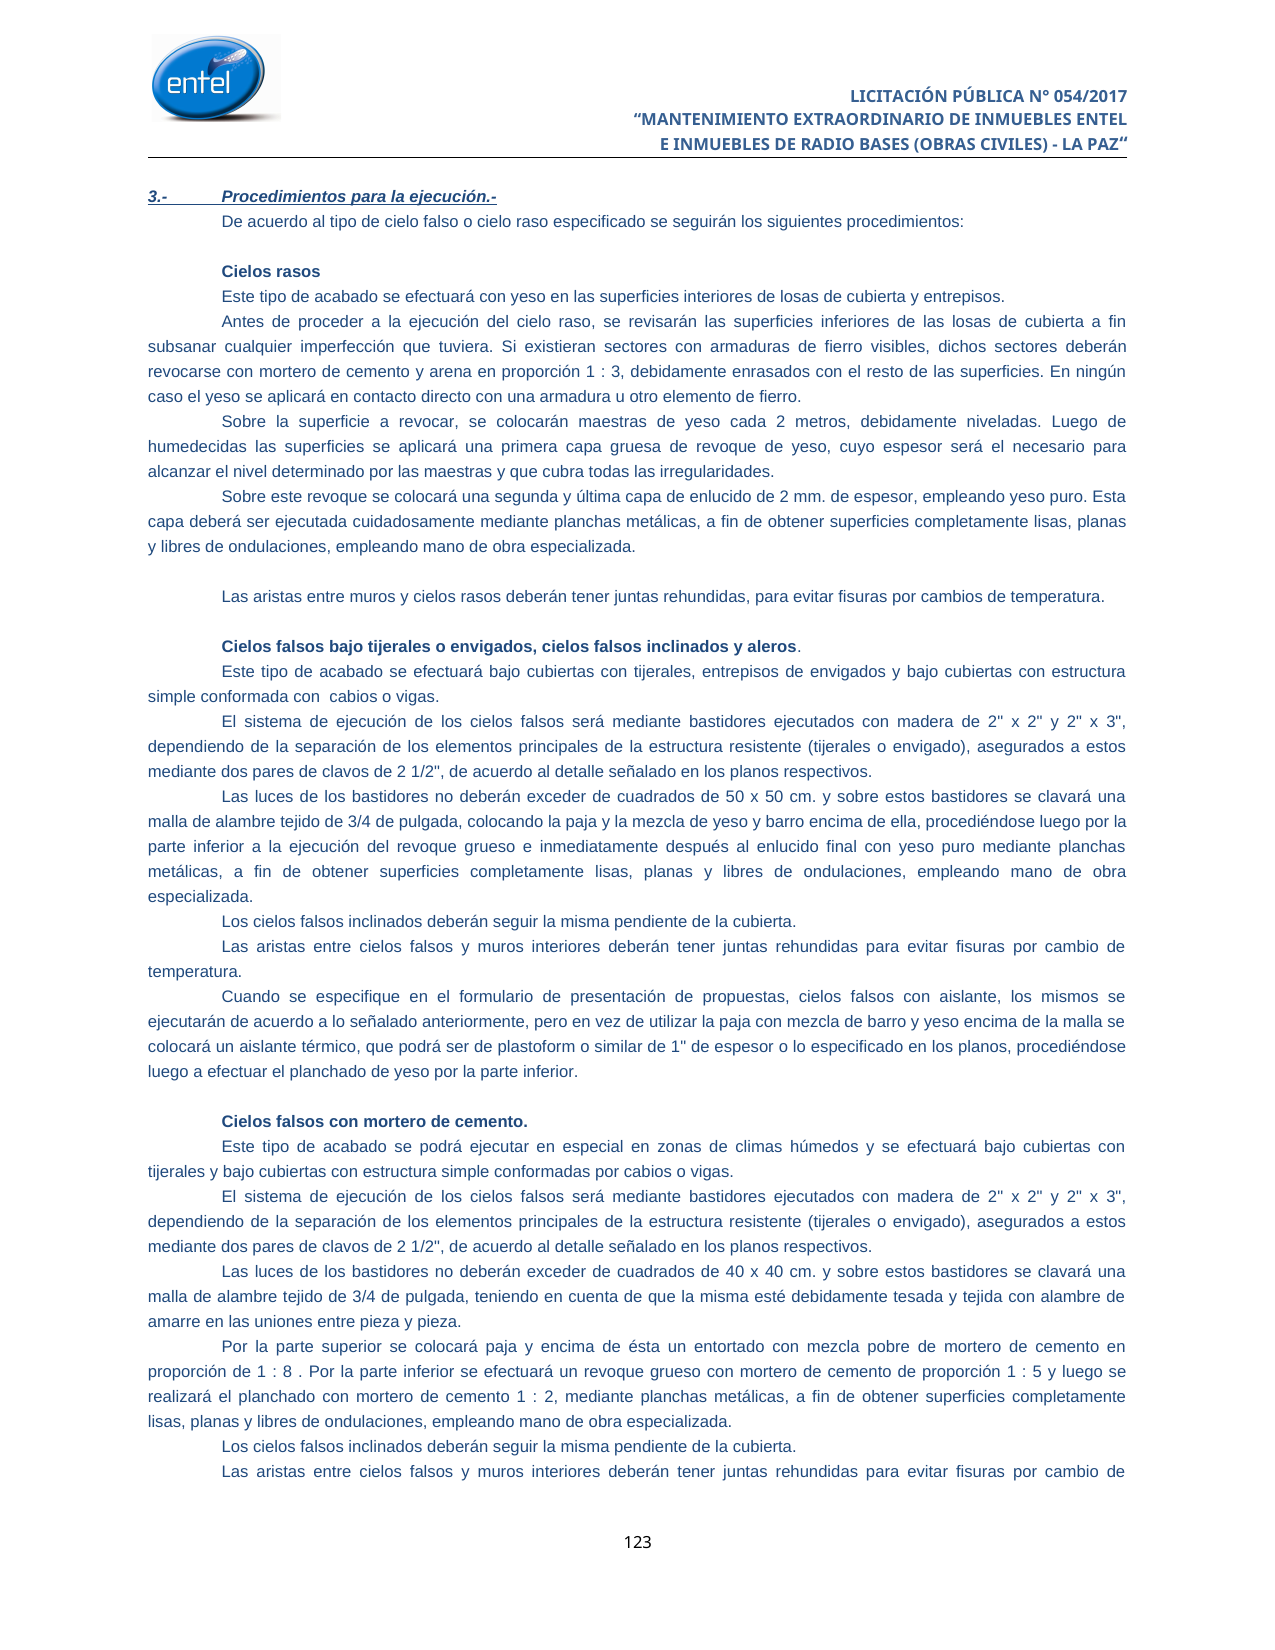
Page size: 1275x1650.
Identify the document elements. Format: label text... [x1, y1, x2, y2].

text Antes de proceder a la ejecución del cielo raso, se revisarán las superficies inferiores de las losas de cubierta a fin subsanar cualquier imperfección que tuviera. Si existieran sectores con armaduras de fierro visibles, dichos sectores deberán revocarse con mortero de cemento y arena en proporción 1 : 3, debidamente enrasados con el resto de las superficies. En ningún caso el yeso se aplicará en contacto directo con una armadura u otro elemento de fierro. [148, 306, 1127, 406]
text Cuando se especifique en el formulario de presentación de propuestas, cielos falsos con aislante, los mismos se ejecutarán de acuerdo a lo señalado anteriormente, pero en vez de utilizar la paja con mezcla de barro y yeso encima de la malla se colocará un aislante térmico, que podrá ser de plastoform o similar de 1" de espesor o lo especificado en los planos, procediéndose luego a efectuar el planchado de yeso por la parte inferior. [148, 981, 1127, 1081]
text El sistema de ejecución de los cielos falsos será mediante bastidores ejecutados con madera de 2" x 2" y 2" x 3", dependiendo de la separación de los elementos principales de la estructura resistente (tijerales o envigado), asegurados a estos mediante dos pares de clavos de 2 1/2", de acuerdo al detalle señalado en los planos respectivos. [148, 706, 1127, 781]
text Este tipo de acabado se efectuará con yeso en las superficies interiores de losas de cubierta y entrepisos. [148, 281, 1127, 306]
text Las luces de los bastidores no deberán exceder de cuadrados de 50 x . y sobre estos bastidores se clavará una malla de alambre tejido de 3/4 de pulgada, colocando la paja y la mezcla de yeso y barro encima de ella, procediéndose luego por la parte inferior a la ejecución del revoque grueso e inmediatamente después al enlucido final con yeso puro mediante planchas metálicas, a fin de obtener superficies completamente lisas, planas y libres de ondulaciones, empleando mano de obra especializada. [148, 781, 1127, 906]
text El sistema de ejecución de los cielos falsos será mediante bastidores ejecutados con madera de 2" x 2" y 2" x 3", dependiendo de la separación de los elementos principales de la estructura resistente (tijerales o envigado), asegurados a estos mediante dos pares de clavos de 2 1/2", de acuerdo al detalle señalado en los planos respectivos. [148, 1181, 1127, 1256]
text Sobre este revoque se colocará una segunda y última capa de enlucido de . de espesor, empleando yeso puro. Esta capa deberá ser ejecutada cuidadosamente mediante planchas metálicas, a fin de obtener superficies completamente lisas, planas y libres de ondulaciones, empleando mano de obra especializada. [148, 481, 1127, 556]
text Los cielos falsos inclinados deberán seguir la misma pendiente de la cubierta. [148, 1431, 1127, 1456]
text Cielos falsos con mortero de cemento. [148, 1106, 1127, 1131]
text Las luces de los bastidores no deberán exceder de cuadrados de 40 x . y sobre estos bastidores se clavará una malla de alambre tejido de 3/4 de pulgada, teniendo en cuenta de que la misma esté debidamente tesada y tejida con alambre de amarre en las uniones entre pieza y pieza. [148, 1256, 1127, 1331]
text Cielos falsos bajo tijerales o envigados, cielos falsos inclinados y aleros. [148, 631, 1127, 656]
text Las aristas entre muros y cielos rasos deberán tener juntas rehundidas, para evitar fisuras por cambios de temperatura. [148, 581, 1127, 606]
text Las aristas entre cielos falsos y muros interiores deberán tener juntas rehundidas para evitar fisuras por cambio de temperatura. [148, 931, 1127, 981]
text Este tipo de acabado se efectuará bajo cubiertas con tijerales, entrepisos de envigados y bajo cubiertas con estructura simple conformada con cabios o vigas. [148, 656, 1127, 706]
text 3.- Procedimientos para la ejecución.- [148, 181, 1127, 206]
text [148, 1456, 1127, 1481]
text Sobre la superficie a revocar, se colocarán maestras de yeso cada , debidamente niveladas. Luego de humedecidas las superficies se aplicará una primera capa gruesa de revoque de yeso, cuyo espesor será el necesario para alcanzar el nivel determinado por las maestras y que cubra todas las irregularidades. [148, 406, 1127, 481]
text Por la parte superior se colocará paja y encima de ésta un entortado con mezcla pobre de mortero de cemento en proporción de 1 : 8 . Por la parte inferior se efectuará un revoque grueso con mortero de cemento de proporción 1 : 5 y luego se realizará el planchado con mortero de cemento 1 : 2, mediante planchas metálicas, a fin de obtener superficies completamente lisas, planas y libres de ondulaciones, empleando mano de obra especializada. [148, 1331, 1127, 1431]
text Los cielos falsos inclinados deberán seguir la misma pendiente de la cubierta. [148, 906, 1127, 931]
text De acuerdo al tipo de cielo falso o cielo raso especificado se seguirán los siguientes procedimientos: [148, 206, 1127, 231]
text Este tipo de acabado se podrá ejecutar en especial en zonas de climas húmedos y se efectuará bajo cubiertas con tijerales y bajo cubiertas con estructura simple conformadas por cabios o vigas. [148, 1131, 1127, 1181]
text Cielos rasos [148, 256, 1127, 281]
picture [151, 34, 282, 122]
